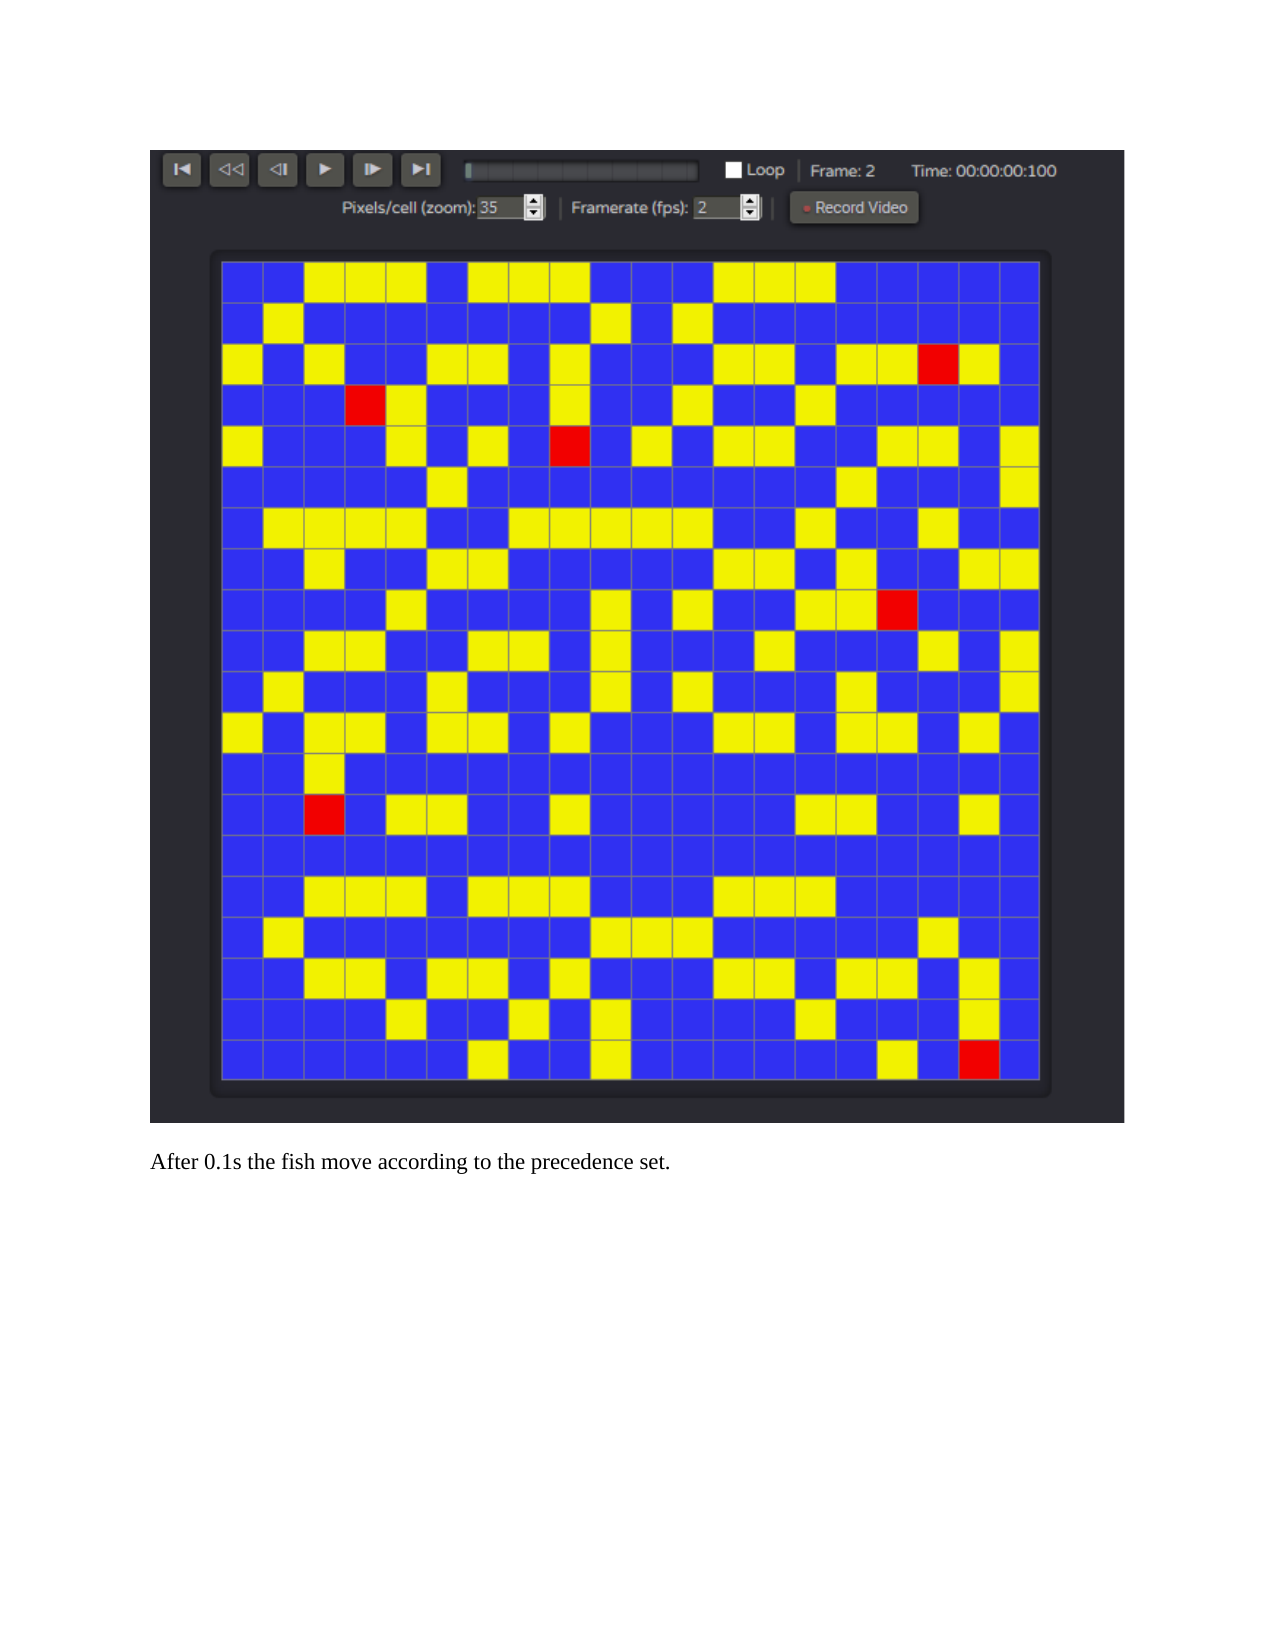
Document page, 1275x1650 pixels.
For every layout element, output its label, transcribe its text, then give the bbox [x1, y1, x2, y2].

picture [150, 150, 1125, 1123]
text After 0.1s the fish move according to the precedence set. [150, 1148, 1125, 1174]
